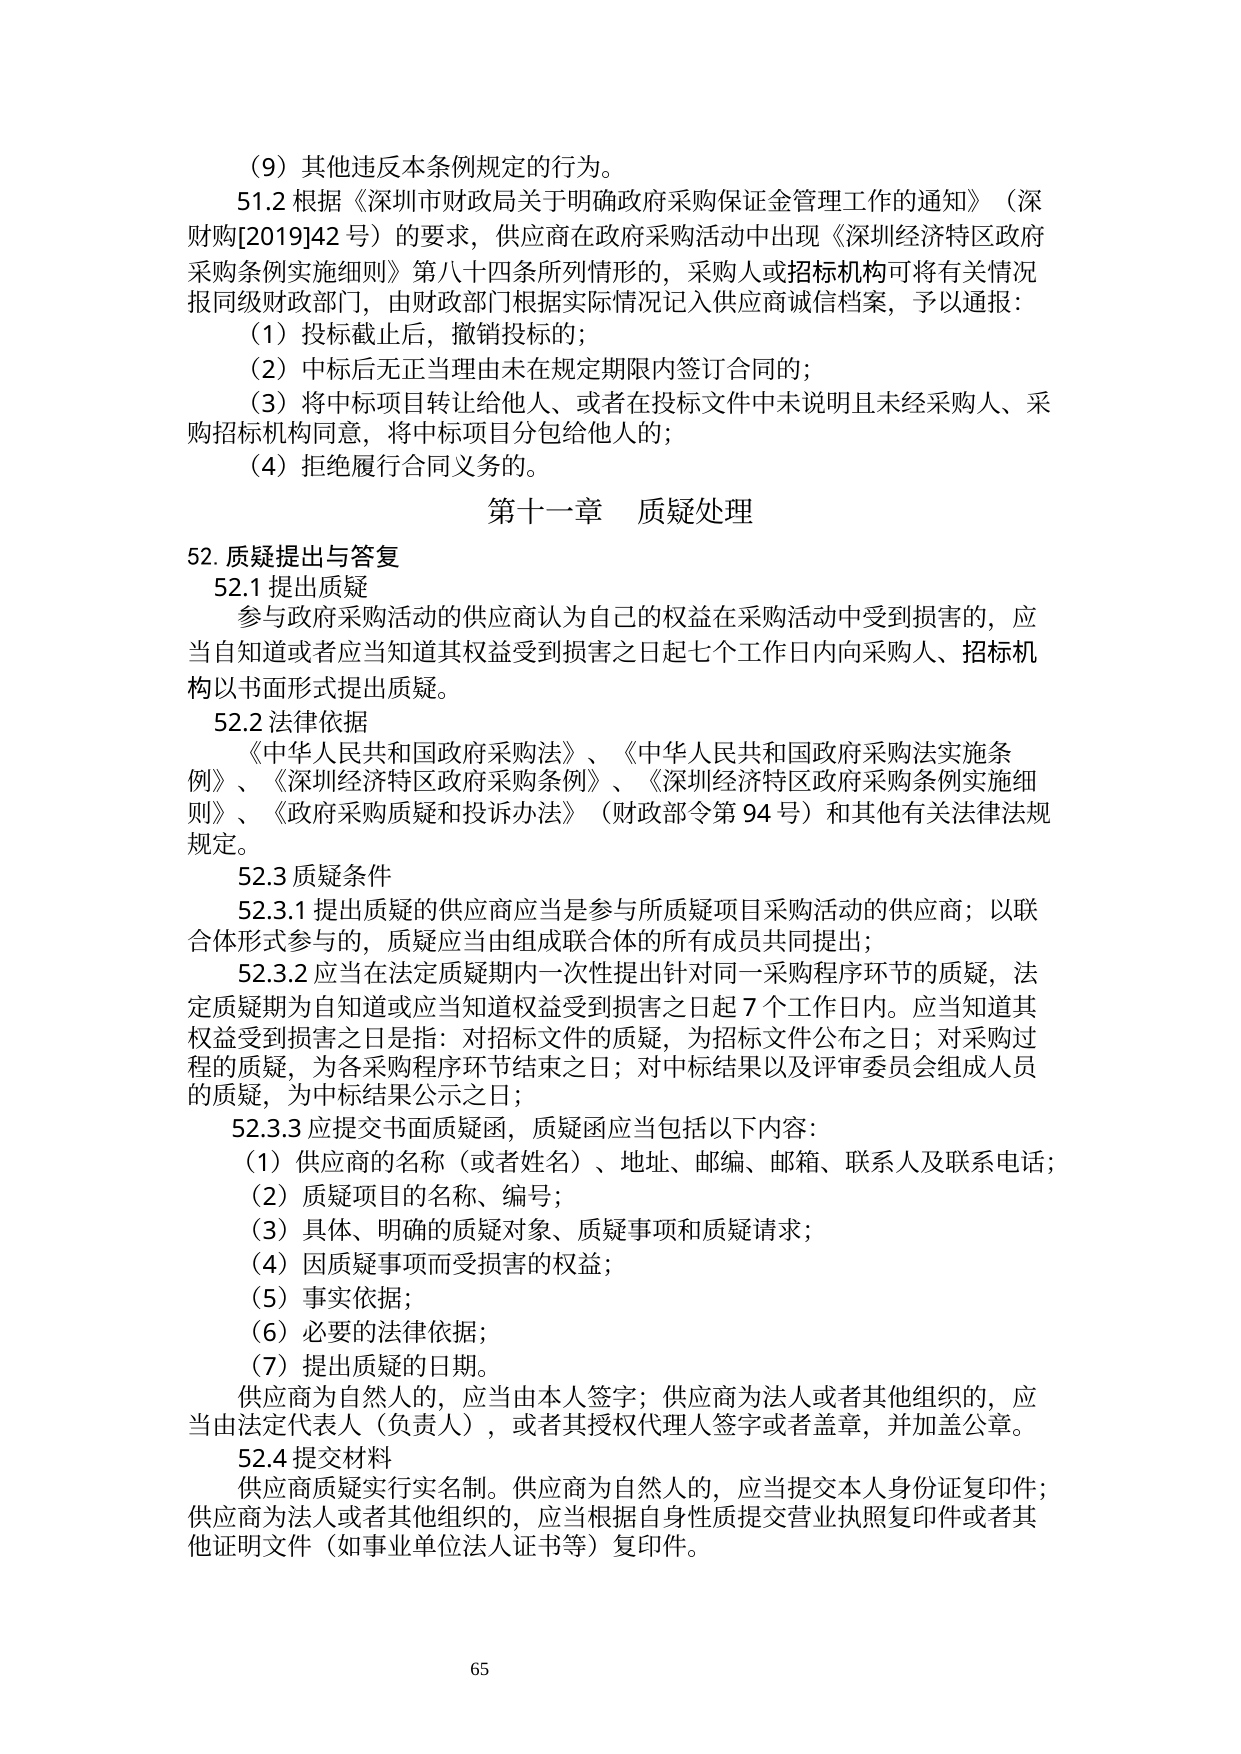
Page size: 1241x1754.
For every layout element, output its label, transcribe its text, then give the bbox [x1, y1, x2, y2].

text 52.质疑提出与答复 [187, 541, 1053, 569]
text （3）将中标项目转让给他人、或者在投标文件中未说明且未经采购人、采购招标机构同意，将中标项目分包给他人的； [187, 385, 1053, 448]
text （4）拒绝履行合同义务的。 [187, 448, 1053, 482]
text （3）具体、明确的质疑对象、质疑事项和质疑请求； [187, 1212, 1053, 1246]
subtitle 质疑处理 [187, 495, 1053, 528]
text 52.3.1提出质疑的供应商应当是参与所质疑项目采购活动的供应商；以联合体形式参与的，质疑应当由组成联合体的所有成员共同提出； [187, 893, 1053, 956]
text 52.3.3应提交书面质疑函，质疑函应当包括以下内容： [187, 1110, 1053, 1144]
text （2）质疑项目的名称、编号； [187, 1178, 1053, 1212]
text 《中华人民共和国政府采购法》、《中华人民共和国政府采购法实施条例》、《深圳经济特区政府采购条例》、《深圳经济特区政府采购条例实施细则》、《政府采购质疑和投诉办法》（财政部令第94号）和其他有关法律法规规定。 [187, 739, 1053, 859]
text 52.2法律依据 [187, 704, 1053, 739]
text 52.3.2应当在法定质疑期内一次性提出针对同一采购程序环节的质疑，法定质疑期为自知道或应当知道权益受到损害之日起7个工作日内。应当知道其权益受到损害之日是指：对招标文件的质疑，为招标文件公布之日；对采购过程的质疑，为各采购程序环节结束之日；对中标结果以及评审委员会组成人员的质疑，为中标结果公示之日； [187, 956, 1053, 1110]
text 52.4提交材料 [187, 1440, 1053, 1474]
text （5）事实依据； [187, 1281, 1053, 1314]
text 供应商为自然人的，应当由本人签字；供应商为法人或者其他组织的，应当由法定代表人（负责人），或者其授权代理人签字或者盖章，并加盖公章。 [187, 1383, 1053, 1440]
text 供应商质疑实行实名制。供应商为自然人的，应当提交本人身份证复印件；供应商为法人或者其他组织的，应当根据自身性质提交营业执照复印件或者其他证明文件（如事业单位法人证书等）复印件。 [187, 1474, 1053, 1561]
text （7）提出质疑的日期。 [187, 1349, 1053, 1383]
text （9）其他违反本条例规定的行为。 [187, 150, 1053, 184]
text 51.2 根据《深圳市财政局关于明确政府采购保证金管理工作的通知》（深财购[2019]42号）的要求，供应商在政府采购活动中出现《深圳经济特区政府采购条例实施细则》第八十四条所列情形的，采购人或招标机构可将有关情况报同级财政部门，由财政部门根据实际情况记入供应商诚信档案，予以通报： [187, 184, 1053, 317]
text （1）投标截止后，撤销投标的； [187, 317, 1053, 351]
text 52.1提出质疑 [187, 569, 1053, 603]
text （2）中标后无正当理由未在规定期限内签订合同的； [187, 351, 1053, 385]
text 参与政府采购活动的供应商认为自己的权益在采购活动中受到损害的，应当自知道或者应当知道其权益受到损害之日起七个工作日内向采购人、招标机构以书面形式提出质疑。 [187, 603, 1053, 704]
text 52.3质疑条件 [187, 859, 1053, 893]
text （1）供应商的名称（或者姓名）、地址、邮编、邮箱、联系人及联系电话； [187, 1144, 1053, 1178]
text （6）必要的法律依据； [187, 1314, 1053, 1349]
text （4）因质疑事项而受损害的权益； [187, 1246, 1053, 1281]
